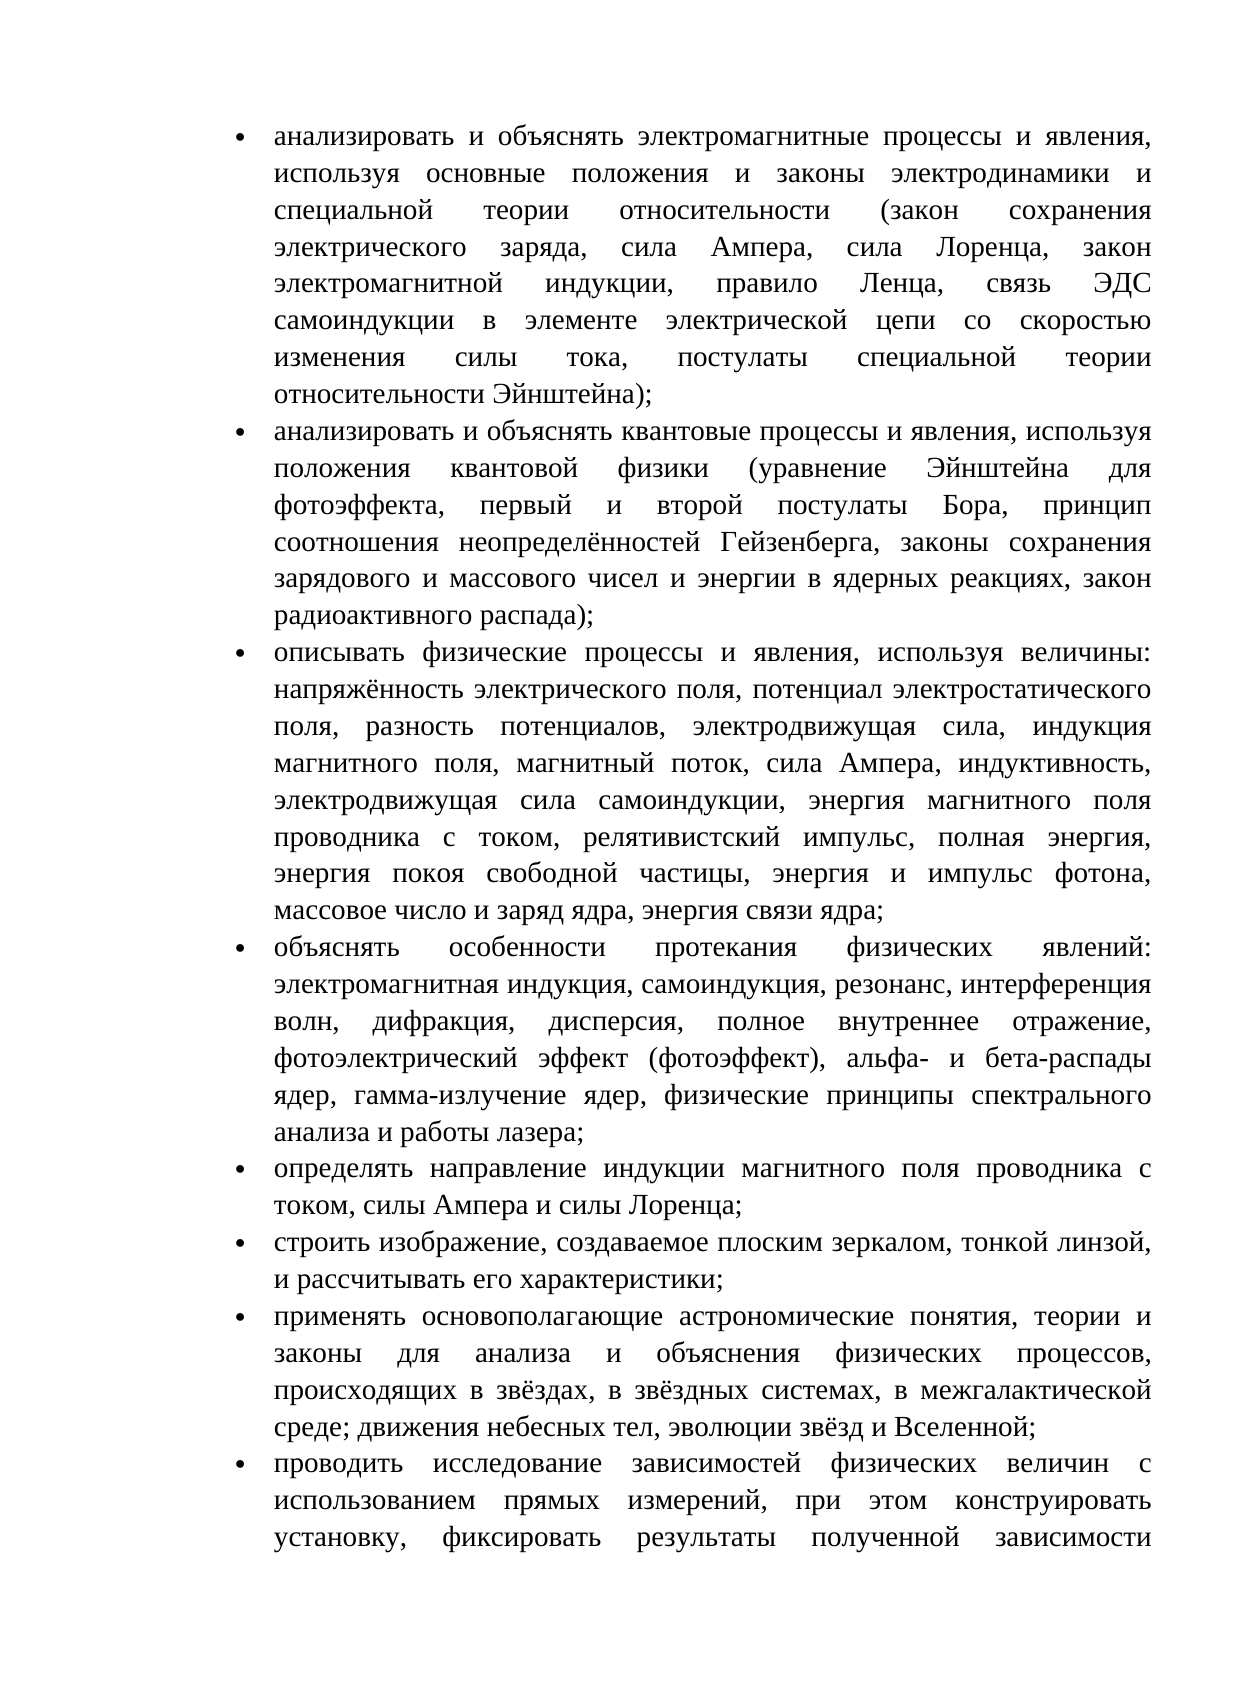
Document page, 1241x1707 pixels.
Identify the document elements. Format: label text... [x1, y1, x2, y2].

list строить изображение, создаваемое плоским зеркалом, тонкой линзой, и рассчитывать его характеристики; [236, 1224, 1152, 1295]
list анализировать и объяснять электромагнитные процессы и явления, используя основные положения и законы электродинамики и специальной теории относительности (закон сохранения электрического заряда, сила Ампера, сила Лоренца, закон электромагнитной индукции, правило Ленца, связь ЭДС самоиндукции в элементе электрической цепи со скоростью изменения силы тока, постулаты специальной теории относительности Эйнштейна); [236, 118, 1152, 410]
list применять основополагающие астрономические понятия, теории и законы для анализа и объяснения физических процессов, происходящих в звёздах, в звёздных системах, в межгалактической среде; движения небесных тел, эволюции звёзд и Вселенной; [236, 1298, 1152, 1442]
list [236, 1446, 1152, 1553]
list описывать физические процессы и явления, используя величины: напряжённость электрического поля, потенциал электростатического поля, разность потенциалов, электродвижущая сила, индукция магнитного поля, магнитный поток, сила Ампера, индуктивность, электродвижущая сила самоиндукции, энергия магнитного поля проводника с током, релятивистский импульс, полная энергия, энергия покоя свободной частицы, энергия и импульс фотона, массовое число и заряд ядра, энергия связи ядра; [236, 634, 1152, 926]
list объяснять особенности протекания физических явлений: электромагнитная индукция, самоиндукция, резонанс, интерференция волн, дифракция, дисперсия, полное внутреннее отражение, фотоэлектрический эффект (фотоэффект), альфа- и бета-распады ядер, гамма-излучение ядер, физические принципы спектрального анализа и работы лазера; [236, 929, 1152, 1147]
list определять направление индукции магнитного поля проводника с током, силы Ампера и силы Лоренца; [236, 1151, 1152, 1221]
list анализировать и объяснять квантовые процессы и явления, используя положения квантовой физики (уравнение Эйнштейна для фотоэффекта, первый и второй постулаты Бора, принцип соотношения неопределённостей Гейзенберга, законы сохранения зарядового и массового чисел и энергии в ядерных реакциях, закон радиоактивного распада); [236, 413, 1152, 631]
